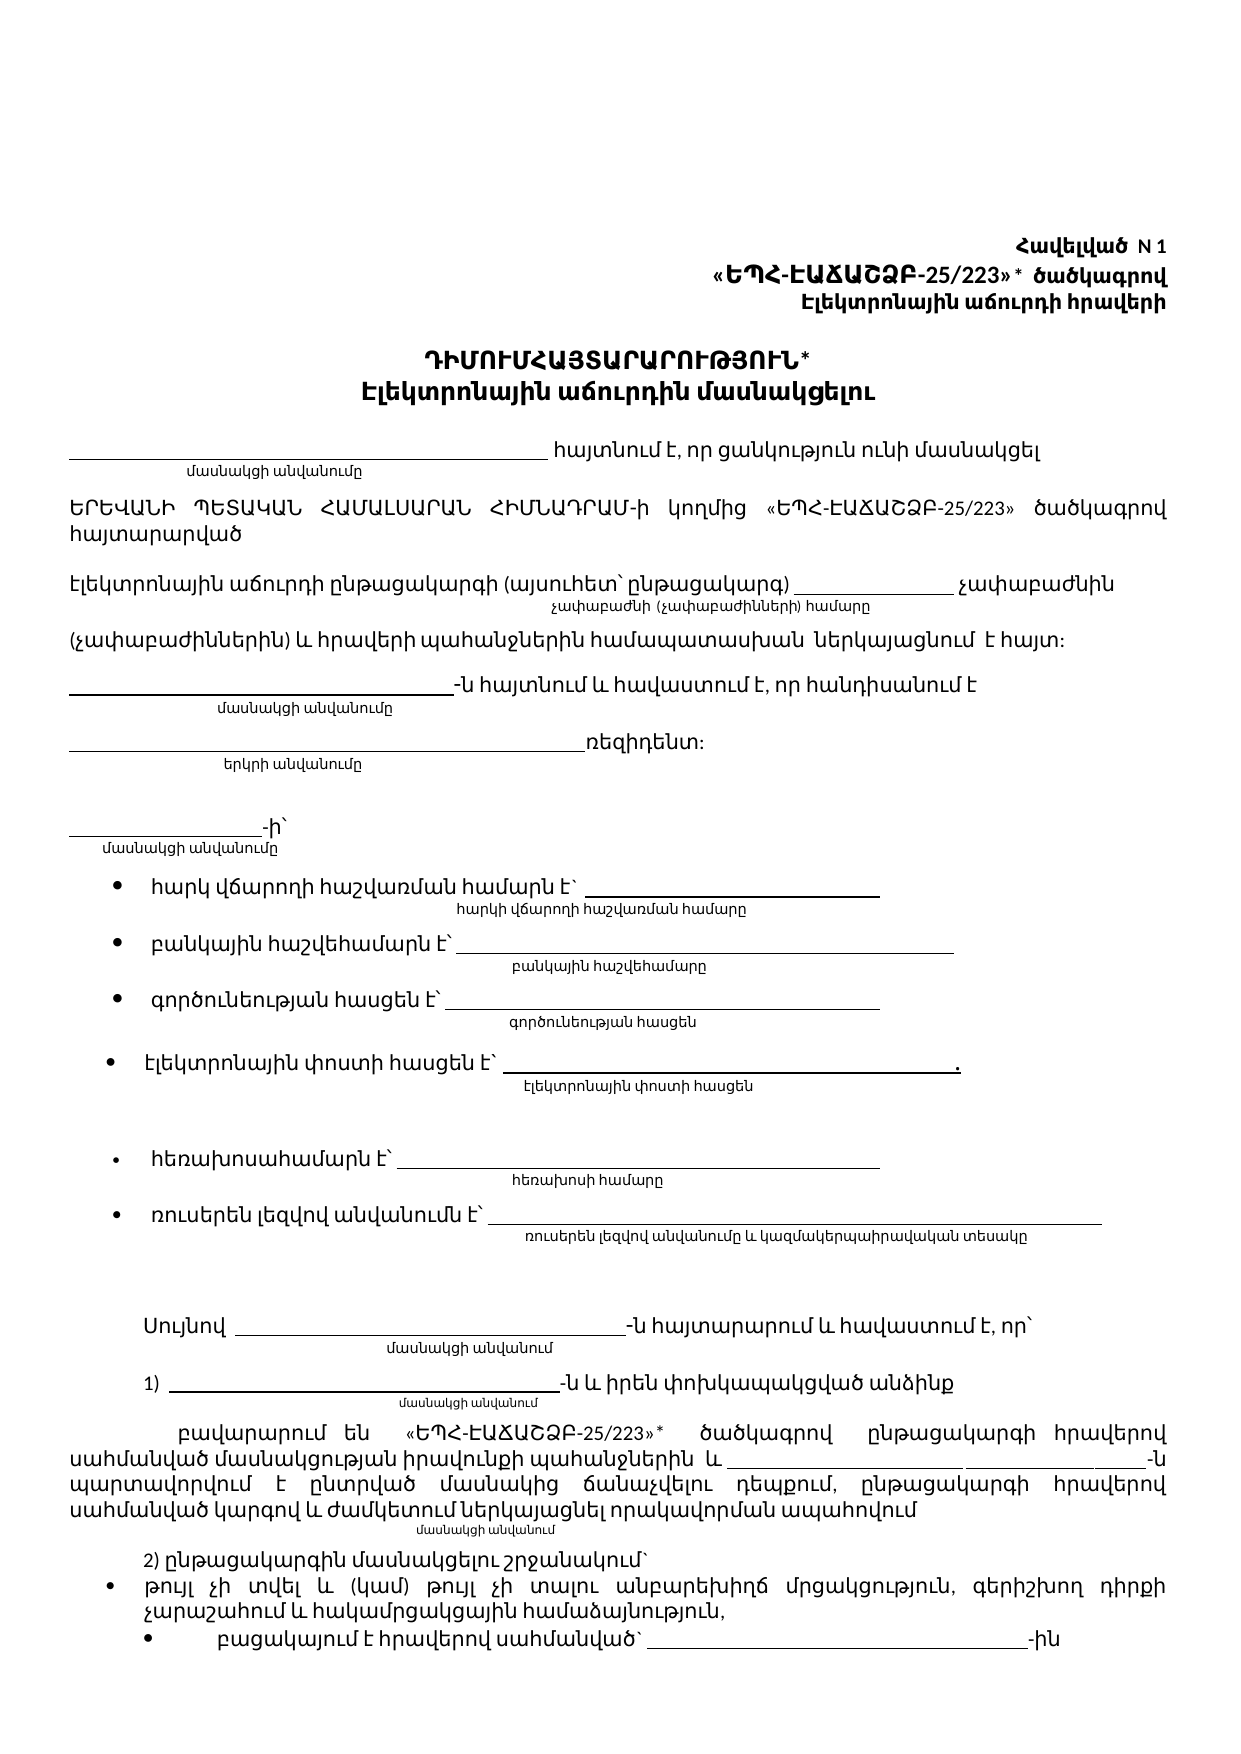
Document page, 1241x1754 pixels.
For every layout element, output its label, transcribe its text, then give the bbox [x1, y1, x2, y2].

text մասնակցի անվանումը [69, 699, 1167, 729]
list թույլ չի տվել և (կամ) թույլ չի տալու անբարեխիղճ մրցակցություն, գերիշխող դիրքի չարաշահում և հակամրցակցային համաձայնություն, [107, 1573, 1167, 1624]
text ռեզիդենտ: [69, 729, 1167, 755]
text մասնակցի անվանում [69, 1395, 1167, 1421]
text մասնակցի անվանում [69, 1522, 1167, 1548]
text մասնակցի անվանում [69, 1339, 1167, 1370]
text մասնակցի անվանումը [69, 839, 1167, 870]
text գործունեության հասցեն [69, 1013, 1167, 1043]
list բացակայում է հրավերով սահմանված` -ին [69, 1624, 1167, 1652]
text չափաբաժնի (չափաբաժինների) համարը [69, 597, 1167, 628]
text էլեկտրոնային աճուրդի ընթացակարգի (այսուհետ՝ ընթացակարգ) չափաբաժնին [69, 572, 1167, 597]
text ԵՐԵՎԱՆԻ ՊԵՏԱԿԱՆ ՀԱՄԱԼՍԱՐԱՆ ՀԻՄՆԱԴՐԱՄ-ի կողմից «ԵՊՀ-ԷԱՃԱՇՁԲ-25/223» ծածկագրով հայտարարված [69, 493, 1167, 546]
text 2) ընթացակարգին մասնակցելու շրջանակում` [69, 1548, 1167, 1573]
text -ի՝ [69, 814, 1167, 839]
text բավարարում են «ԵՊՀ-ԷԱՃԱՇՁԲ-25/223»* ծածկագրով ընթացակարգի հրավերով սահմանված մասնակցության իրավունքի պահանջներին և -ն պարտավորվում է ընտրված մասնակից ճանաչվելու դեպքում, ընթացակարգի հրավերով սահմանված կարգով և ժամկետում ներկայացնել որակավորման ապահովում [69, 1421, 1167, 1522]
text «ԵՊՀ-ԷԱՃԱՇՁԲ-25/223»* ծածկագրով [69, 259, 1167, 289]
list բանկային հաշվեհամարն է՝ [113, 931, 1167, 957]
text Հավելված N 1 [69, 233, 1167, 259]
text հայտնում է, որ ցանկություն ունի մասնակցել [69, 437, 1167, 462]
text ԴԻՄՈՒՄՀԱՅՏԱՐԱՐՈՒԹՅՈՒՆ* [69, 345, 1167, 376]
list գործունեության հասցեն է՝ [113, 987, 1167, 1013]
text մասնակցի անվանումը [69, 462, 1167, 493]
text 1) -ն և իրեն փոխկապակցված անձինք [69, 1370, 1167, 1395]
text էլեկտրոնային փոստի հասցեն [364, 1077, 1167, 1108]
subtitle Էլեկտրոնային աճուրդին մասնակցելու [69, 376, 1167, 406]
list հեռախոսահամարն է՝ [113, 1146, 1167, 1171]
list հարկ վճարողի հաշվառման համարն է` [113, 870, 1167, 901]
text երկրի անվանումը [69, 755, 1167, 785]
text Էլեկտրոնային աճուրդի հրավերի [69, 289, 1167, 315]
text ռուսերեն լեզվով անվանումը և կազմակերպաիրավական տեսակը [69, 1227, 1167, 1258]
list էլեկտրոնային փոստի հասցեն է` . [107, 1043, 1167, 1077]
text -ն հայտնում և հավաստում է, որ հանդիսանում է [69, 668, 1167, 699]
text բանկային հաշվեհամարը [438, 957, 1167, 987]
text Սույնով -ն հայտարարում և հավաստում է, որ՝ [69, 1309, 1167, 1339]
list ռուսերեն լեզվով անվանումն է՝ [113, 1202, 1167, 1227]
text հարկի վճարողի հաշվառման համարը [69, 901, 1167, 931]
text (չափաբաժիններին) և հրավերի պահանջներին համապատասխան ներկայացնում է հայտ: [69, 628, 1167, 653]
text հեռախոսի համարը [438, 1171, 1167, 1202]
